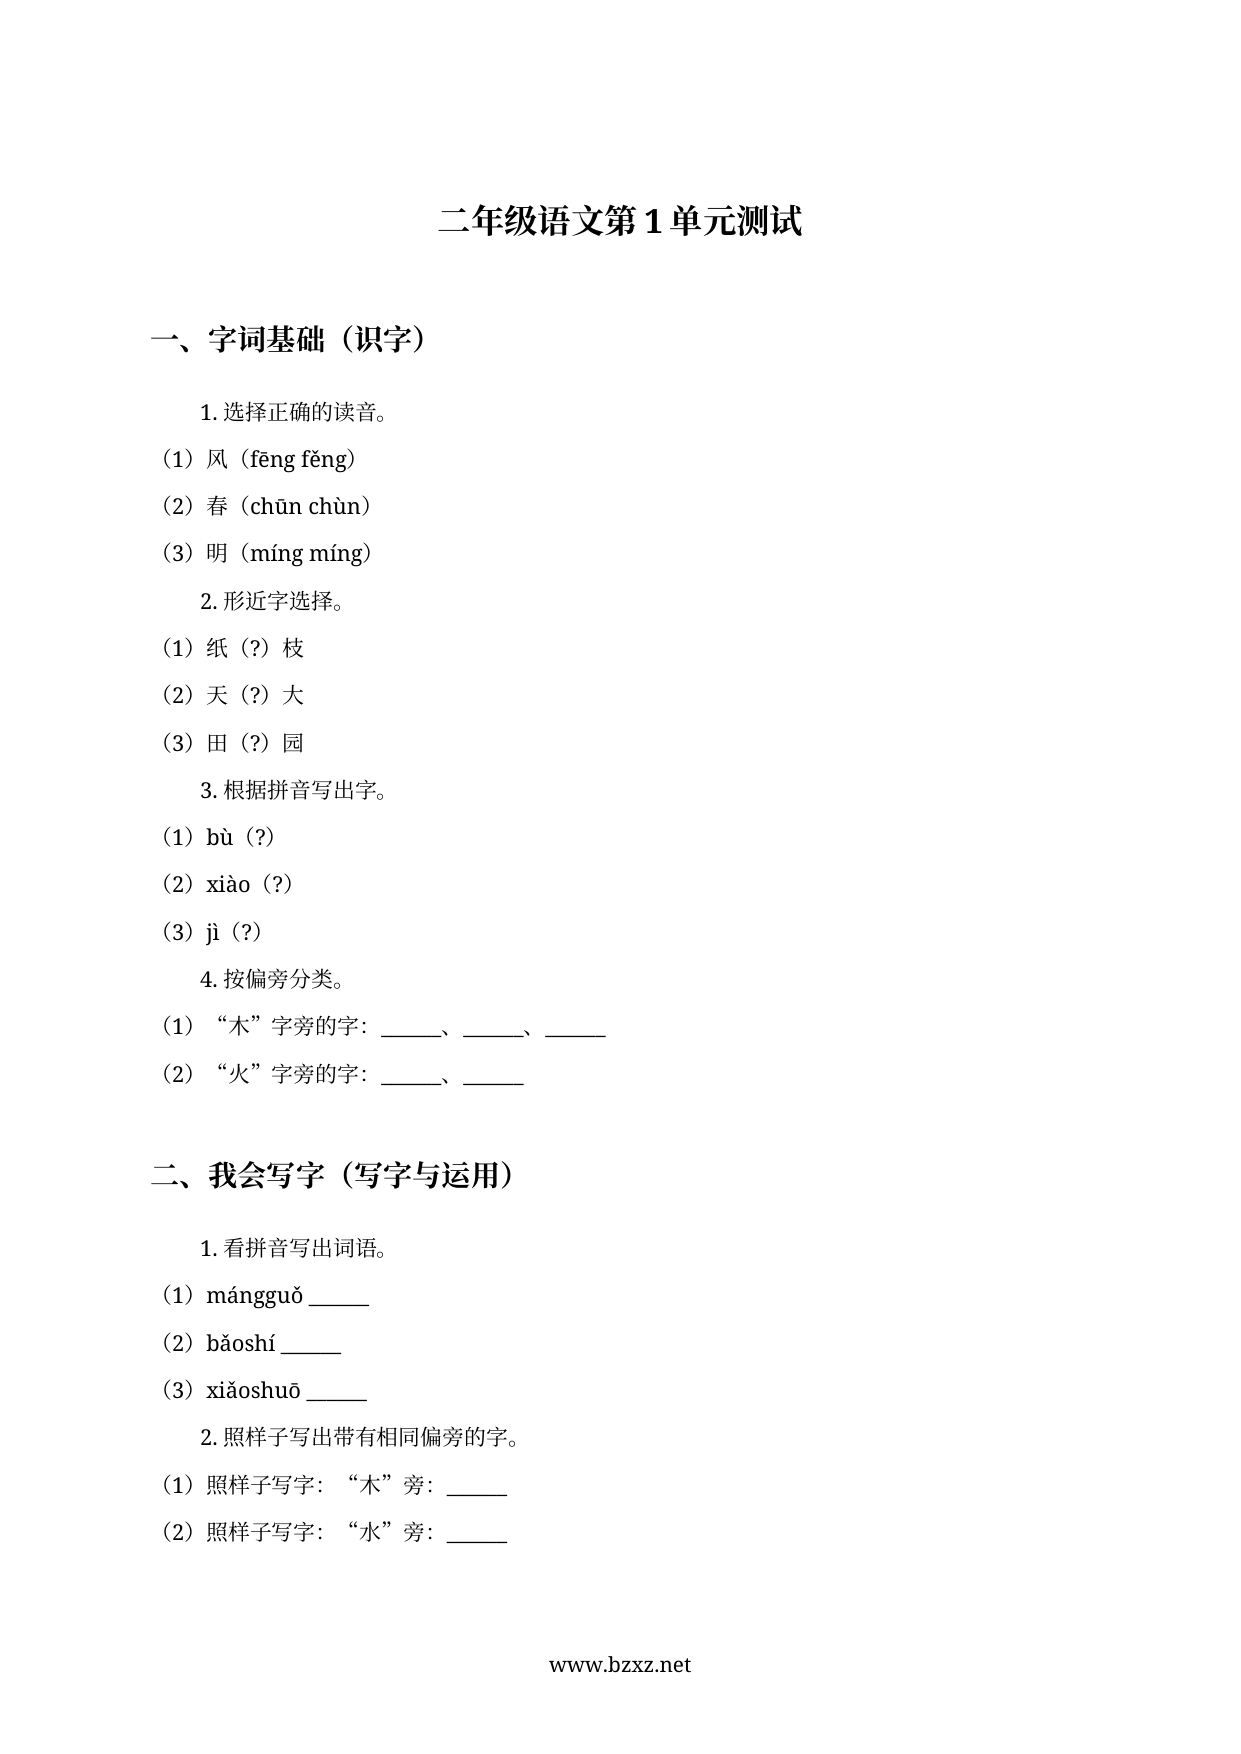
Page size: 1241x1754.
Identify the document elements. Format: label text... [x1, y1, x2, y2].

text （3）田（?）园 [150, 726, 1090, 757]
text 1. 看拼音写出词语。 [150, 1231, 1090, 1263]
subtitle 二、我会写字（写字与运用） [150, 1153, 1090, 1195]
text （1）mángguǒ ______ [150, 1279, 1090, 1310]
text （1）bù（?） [150, 820, 1090, 852]
text （2）bǎoshí ______ [150, 1326, 1090, 1358]
text （1）“木”字旁的字：______、______、______ [150, 1009, 1090, 1041]
text （2）“火”字旁的字：______、______ [150, 1057, 1090, 1088]
text （1）纸（?）枝 [150, 631, 1090, 663]
subtitle 一、字词基础（识字） [150, 316, 1090, 358]
text 1. 选择正确的读音。 [150, 395, 1090, 426]
text （2）天（?）大 [150, 678, 1090, 710]
text （3）明（míng míng） [150, 537, 1090, 568]
text 3. 根据拼音写出字。 [150, 773, 1090, 805]
text （1）照样子写字：“木”旁：______ [150, 1468, 1090, 1499]
text 4. 按偏旁分类。 [150, 962, 1090, 994]
text 2. 照样子写出带有相同偏旁的字。 [150, 1421, 1090, 1452]
text 2. 形近字选择。 [150, 584, 1090, 616]
text （3）jì（?） [150, 915, 1090, 947]
text （2）春（chūn chùn） [150, 489, 1090, 521]
subtitle 二年级语文第1单元测试 [150, 195, 1090, 243]
text （1）风（fēng fěng） [150, 442, 1090, 474]
text （2）照样子写字：“水”旁：______ [150, 1515, 1090, 1547]
text （3）xiǎoshuō ______ [150, 1373, 1090, 1405]
text （2）xiào（?） [150, 868, 1090, 899]
